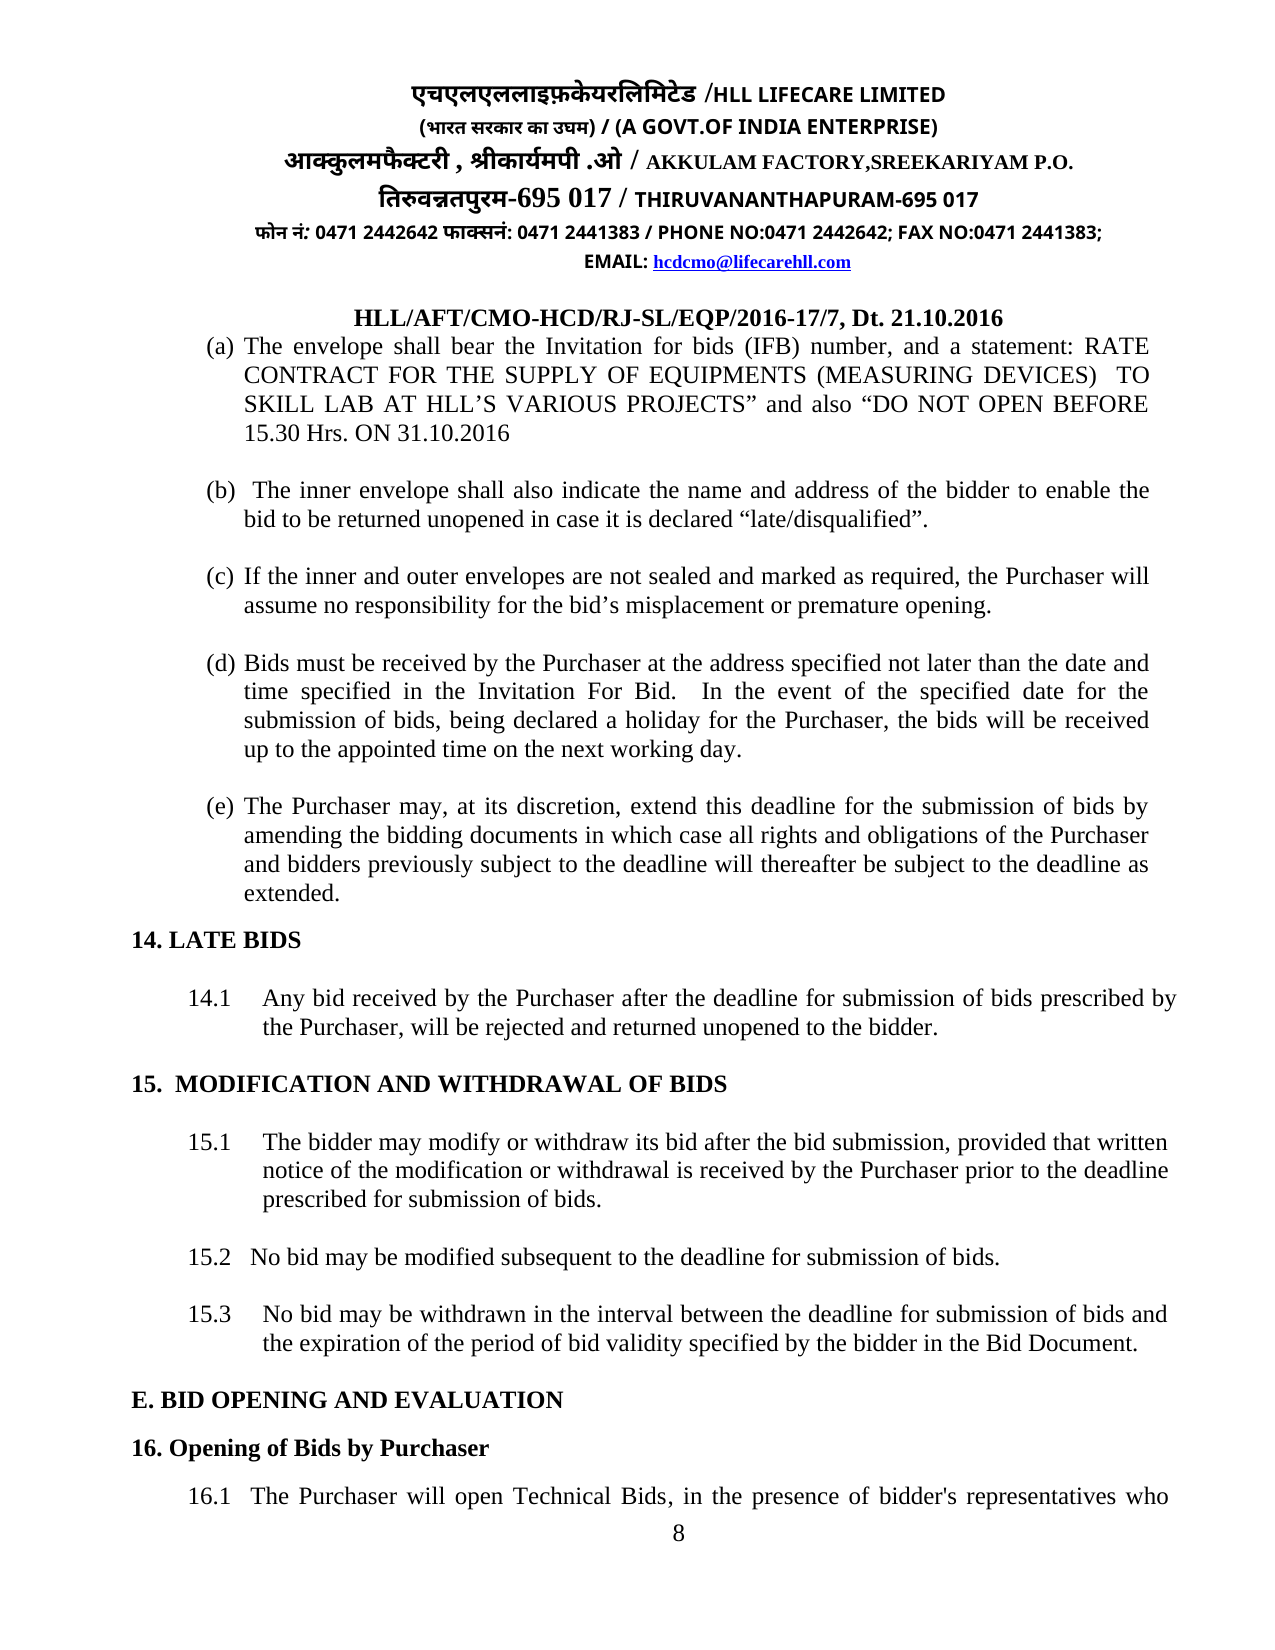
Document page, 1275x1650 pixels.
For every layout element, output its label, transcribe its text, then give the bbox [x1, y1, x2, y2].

list If the inner and outer envelopes are not sealed and marked as required, the Purchaser will assume no responsibility for the bid’s misplacement or premature opening. [206, 561, 1151, 619]
text 15.1 The bidder may modify or withdraw its bid after the bid submission, provided that written notice of the modification or withdrawal is received by the Purchaser prior to the deadline prescribed for submission of bids. [187, 1127, 1169, 1213]
list The envelope shall bear the Invitation for bids (IFB) number, and a statement: RATE CONTRACT FOR THE SUPPLY OF EQUIPMENTS (MEASURING DEVICES) TO SKILL LAB AT HLL’S VARIOUS PROJECTS” and also “DO NOT OPEN BEFORE 15.30 Hrs. ON 31.10.2016 [206, 331, 1151, 446]
text 16. Opening of Bids by Purchaser [131, 1433, 1226, 1462]
text 15.3 No bid may be withdrawn in the interval between the deadline for submission of bids and the expiration of the period of bid validity specified by the bidder in the Bid Document. [187, 1299, 1169, 1357]
text 15. MODIFICATION AND WITHDRAWAL OF BIDS [131, 1069, 1226, 1098]
text 14.1 Any bid received by the Purchaser after the deadline for submission of bids prescribed by the Purchaser, will be rejected and returned unopened to the bidder. [187, 983, 1179, 1041]
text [187, 1481, 1169, 1510]
text 15.2 No bid may be modified subsequent to the deadline for submission of bids. [187, 1242, 1169, 1271]
text E. BID OPENING AND EVALUATION [131, 1386, 1226, 1414]
text 14. LATE BIDS [131, 926, 1226, 954]
list The inner envelope shall also indicate the name and address of the bidder to enable the bid to be returned unopened in case it is declared “late/disqualified”. [206, 475, 1151, 533]
list The Purchaser may, at its discretion, extend this deadline for the submission of bids by amending the bidding documents in which case all rights and obligations of the Purchaser and bidders previously subject to the deadline will thereafter be subject to the deadline as extended. [206, 791, 1151, 906]
list Bids must be received by the Purchaser at the address specified not later than the date and time specified in the Invitation For Bid. In the event of the specified date for the submission of bids, being declared a holiday for the Purchaser, the bids will be received up to the appointed time on the next working day. [206, 648, 1151, 763]
